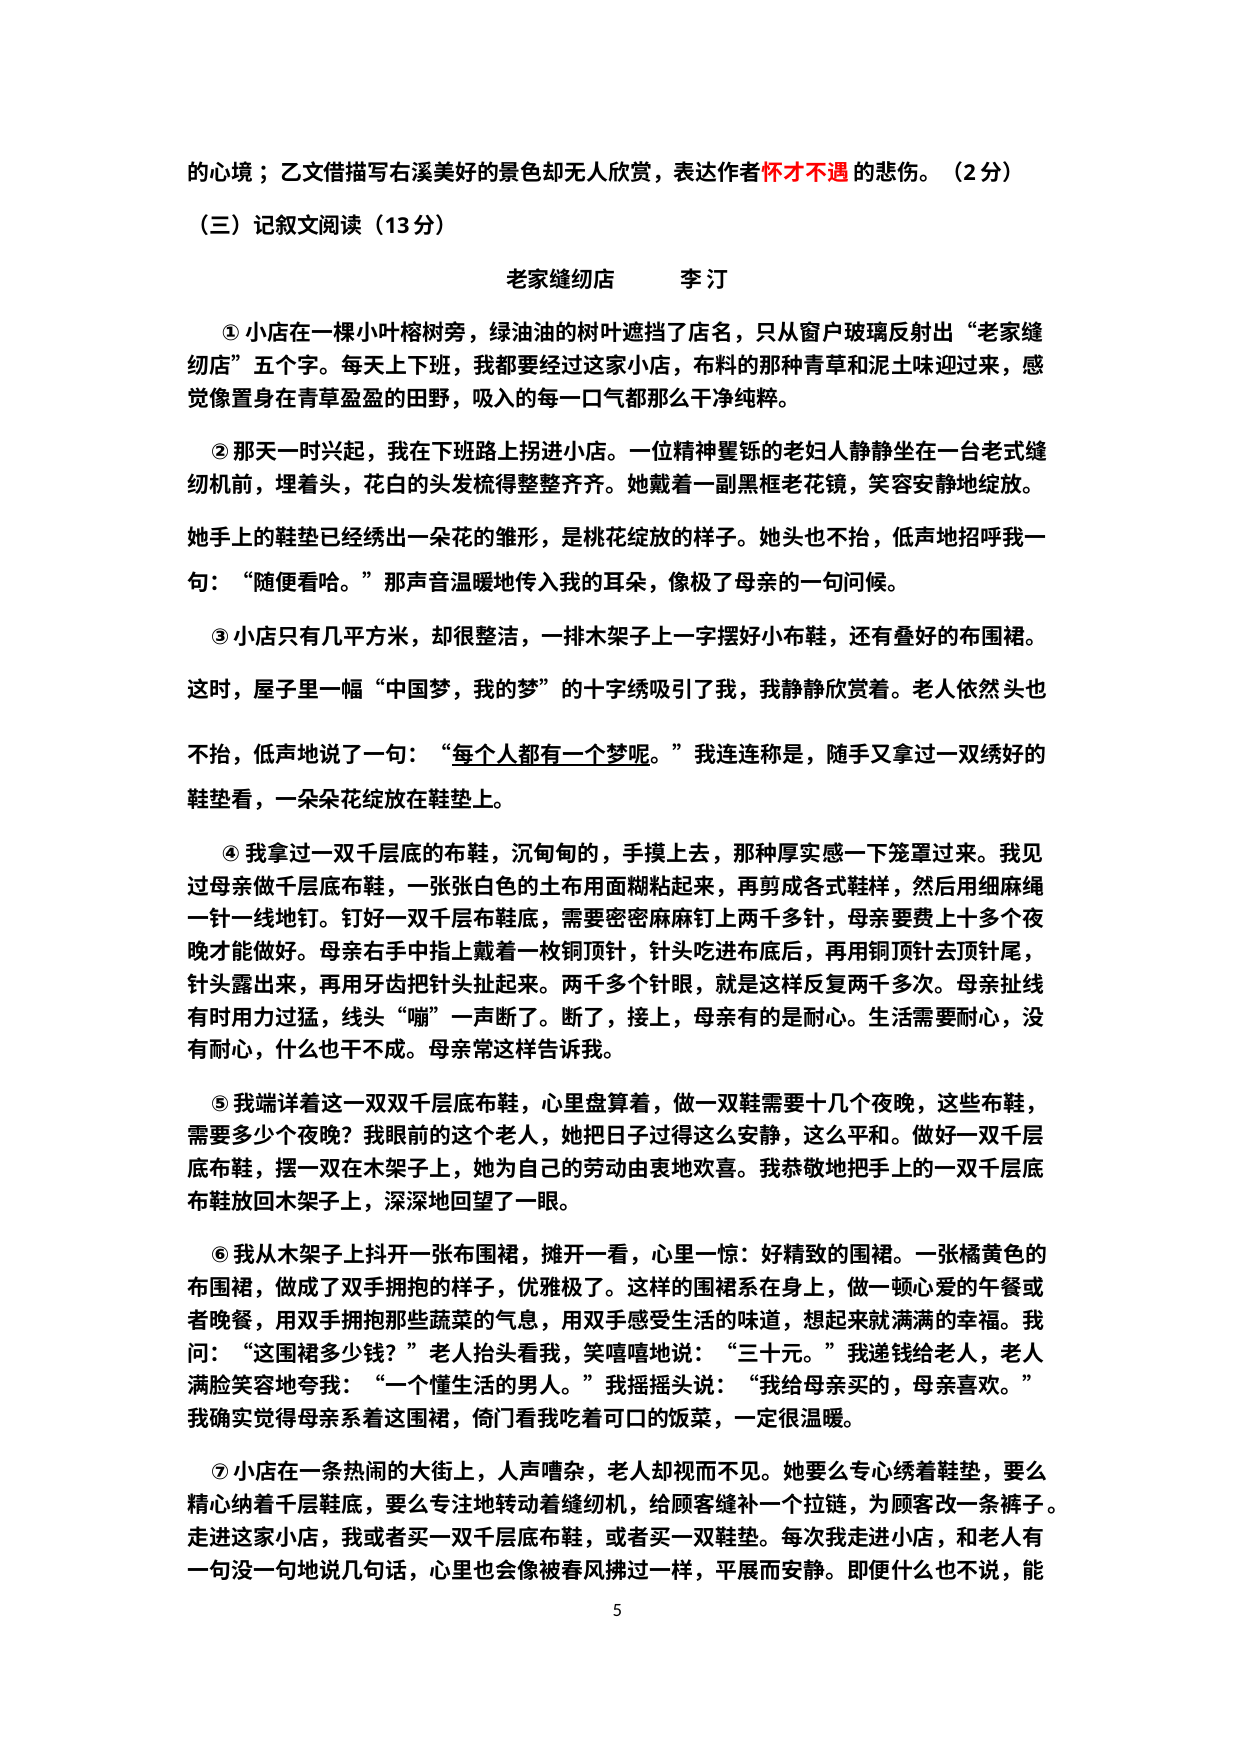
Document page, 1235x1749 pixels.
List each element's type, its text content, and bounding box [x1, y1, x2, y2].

text ⑥我从木架子上抖开一张布围裙，摊开一看，心里一惊：好精致的围裙。一张橘黄色的布围裙，做成了双手拥抱的样子，优雅极了。这样的围裙系在身上，做一顿心爱的午餐或者晚餐，用双手拥抱那些蔬菜的气息，用双手感受生活的味道，想起来就满满的幸福。我问：“这围裙多少钱？”老人抬头看我，笑嘻嘻地说：“三十元。”我递钱给老人，老人满脸笑容地夸我：“一个懂生活的男人。”我摇摇头说：“我给母亲买的，母亲喜欢。”我确实觉得母亲系着这围裙，倚门看我吃着可口的饭菜，一定很温暖。 [187, 1237, 1047, 1433]
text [187, 1454, 1047, 1585]
text 老家缝纫店 李 汀 [187, 261, 1047, 294]
text ②那天一时兴起，我在下班路上拐进小店。一位精神矍铄的老妇人静静坐在一台老式缝纫机前，埋着头，花白的头发梳得整整齐齐。她戴着一副黑框老花镜，笑容安静地绽放。她手上的鞋垫已经绣出一朵花的雏形，是桃花绽放的样子。她头也不抬，低声地招呼我一句：“随便看哈。”那声音温暖地传入我的耳朵，像极了母亲的一句问候。 [187, 434, 1047, 597]
text ③小店只有几平方米，却很整洁，一排木架子上一字摆好小布鞋，还有叠好的布围裙。这时，屋子里一幅“中国梦，我的梦”的十字绣吸引了我，我静静欣赏着。老人依然头也不抬，低声地说了一句：“每个人都有一个梦呢。”我连连称是，随手又拿过一双绣好的鞋垫看，一朵朵花绽放在鞋垫上。 [187, 618, 1047, 814]
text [187, 154, 1047, 187]
text ⑤我端详着这一双双千层底布鞋，心里盘算着，做一双鞋需要十几个夜晚，这些布鞋，需要多少个夜晚？我眼前的这个老人，她把日子过得这么安静，这么平和。做好一双千层底布鞋，摆一双在木架子上，她为自己的劳动由衷地欢喜。我恭敬地把手上的一双千层底布鞋放回木架子上，深深地回望了一眼。 [187, 1085, 1047, 1216]
text ④我拿过一双千层底的布鞋，沉甸甸的，手摸上去，那种厚实感一下笼罩过来。我见过母亲做千层底布鞋，一张张白色的土布用面糊粘起来，再剪成各式鞋样，然后用细麻绳一针一线地钉。钉好一双千层布鞋底，需要密密麻麻钉上两千多针，母亲要费上十多个夜晚才能做好。母亲右手中指上戴着一枚铜顶针，针头吃进布底后，再用铜顶针去顶针尾，针头露出来，再用牙齿把针头扯起来。两千多个针眼，就是这样反复两千多次。母亲扯线有时用力过猛，线头“嘣”一声断了。断了，接上，母亲有的是耐心。生活需要耐心，没有耐心，什么也干不成。母亲常这样告诉我。 [187, 835, 1047, 1064]
text （三）记叙文阅读（13分） [187, 208, 1047, 241]
text ①小店在一棵小叶榕树旁，绿油油的树叶遮挡了店名，只从窗户玻璃反射出“老家缝纫店”五个字。每天上下班，我都要经过这家小店，布料的那种青草和泥土味迎过来，感觉像置身在青草盈盈的田野，吸入的每一口气都那么干净纯粹。 [187, 315, 1047, 413]
